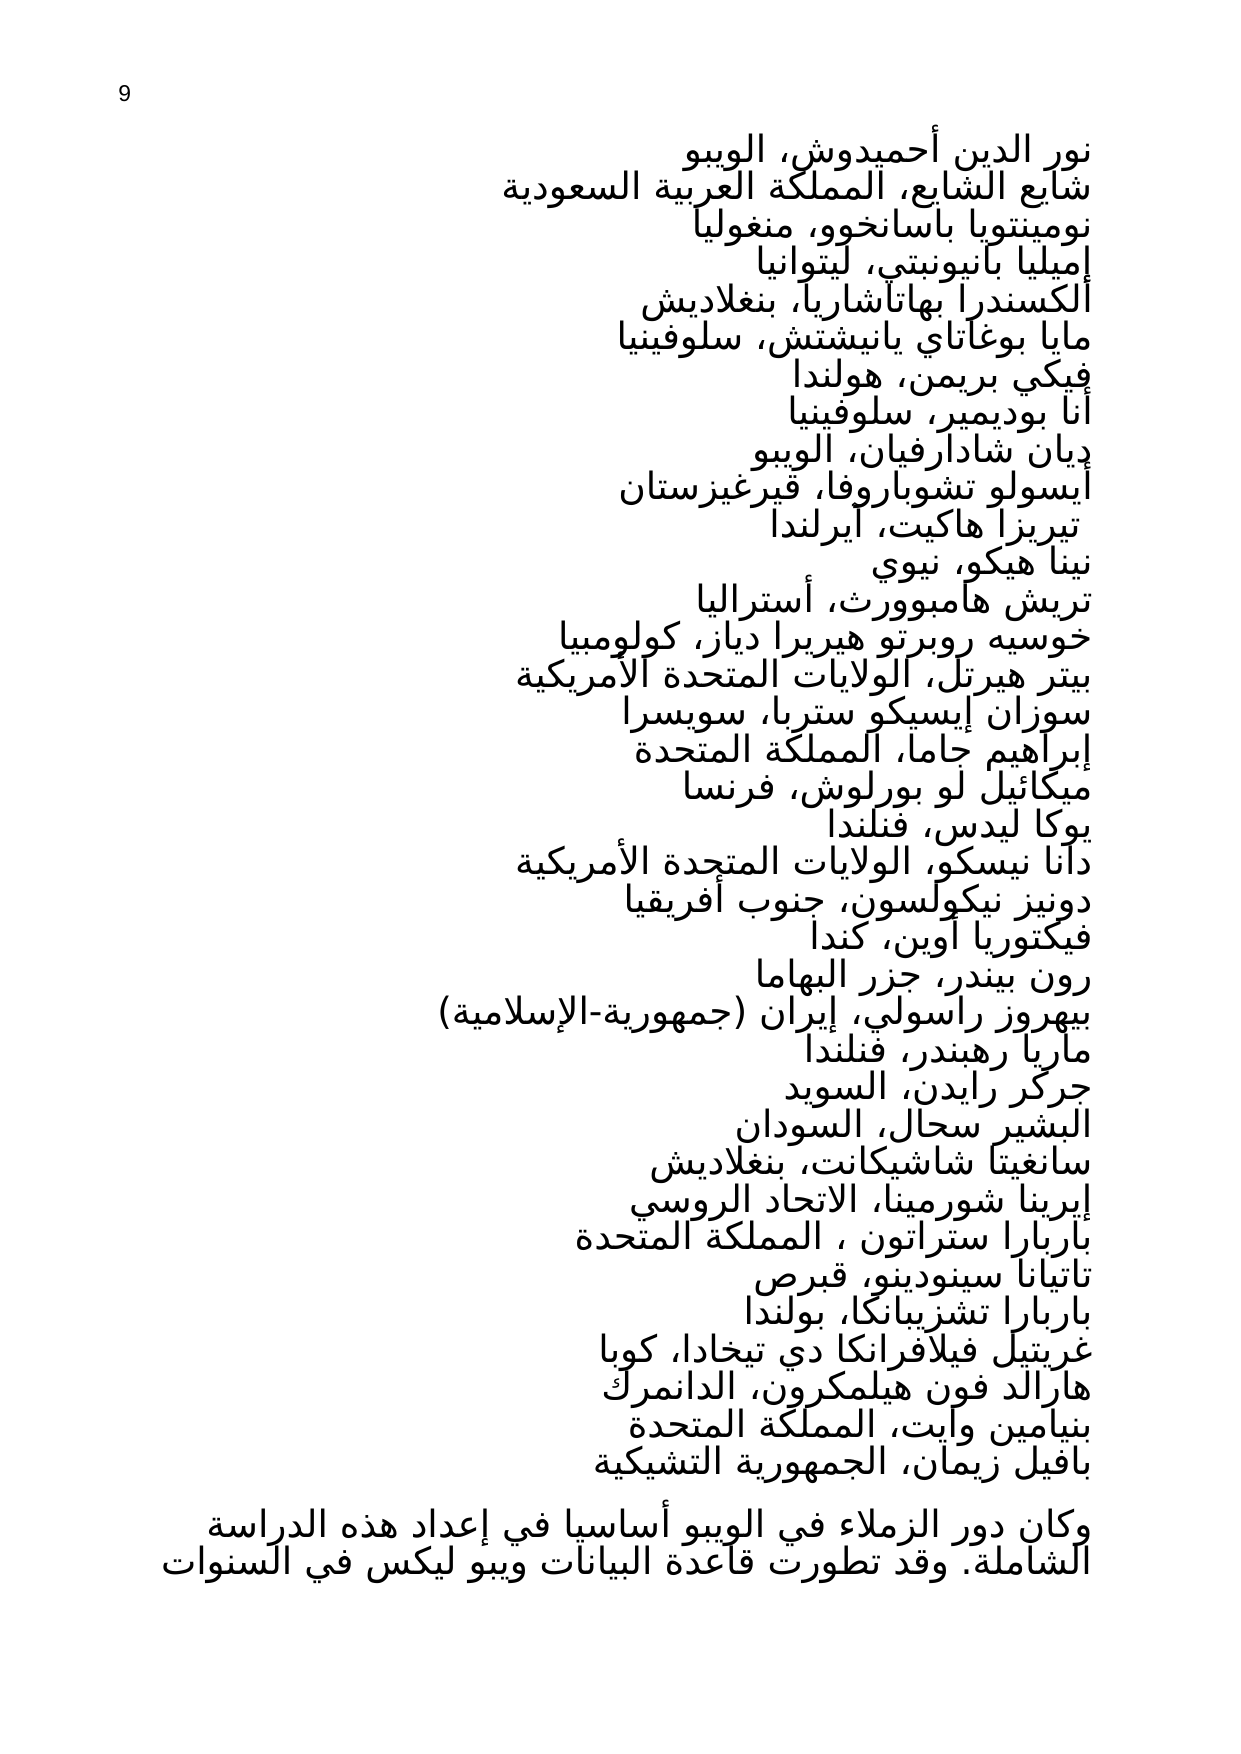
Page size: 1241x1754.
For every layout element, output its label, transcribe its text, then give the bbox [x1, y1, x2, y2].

text ألكسندرا بهاتاشاريا، بنغلاديش [118, 282, 1092, 320]
text ميكائيل لو بورلوش، فرنسا [854, 770, 960, 807]
text شايع الشايع، المملكة العربية السعودية [702, 170, 1092, 207]
text باربارا تشزيبانكا، بولندا [118, 1295, 1092, 1332]
text دانا نيسكو، الولايات المتحدة الأمريكية [118, 845, 895, 882]
text جركر رايدن، السويد [118, 1070, 871, 1107]
text فيكتوريا أوين، كندا [118, 920, 1057, 957]
text فيكي بريمن، هولندا [118, 357, 1092, 395]
text بنيامين وايت، المملكة المتحدة [118, 1407, 1092, 1445]
text ميكائيل لو بورلوش، فرنسا [118, 770, 869, 807]
text نومينتويا باسانخوو، منغوليا [118, 207, 1092, 245]
text أيسولو تشوباروفا، قيرغيزستان [997, 470, 1092, 507]
text تيريزا هاكيت، آيرلندا [118, 507, 1092, 545]
text هارالد فون هيلمكرون، الدانمرك [118, 1370, 874, 1407]
text رون بيندر، جزر البهاما [118, 957, 1092, 995]
text يوكا ليدس، فنلندا [118, 807, 1092, 845]
text نينا هيكو، نيوي [118, 545, 1092, 582]
text ماريا رهبندر، فنلندا [118, 1032, 1092, 1070]
text فيكتوريا أوين، كندا [1021, 920, 1092, 957]
text بيهروز راسولي، إيران (جمهورية-الإسلامية) [118, 995, 1092, 1032]
text أيسولو تشوباروفا، قيرغيزستان [118, 470, 1012, 507]
text تريش هامبوورث، أستراليا [118, 582, 1092, 620]
text سوزان إيسيكو ستربا، سويسرا [118, 695, 1092, 732]
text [118, 1507, 1092, 1582]
text بافيل زيمان، الجمهورية التشيكية [118, 1445, 870, 1482]
text البشير سحال، السودان [118, 1107, 1092, 1145]
text شايع الشايع، المملكة العربية السعودية [557, 170, 738, 207]
text جركر رايدن، السويد [1017, 1070, 1092, 1107]
text تاتيانا سينودينو، قبرص [118, 1257, 1092, 1295]
text دانا نيسكو، الولايات المتحدة الأمريكية [879, 845, 1092, 882]
text ميكائيل لو بورلوش، فرنسا [945, 770, 1092, 807]
text غريتيل فيلافرانكا دي تيخادا، كوبا [118, 1332, 1092, 1370]
text إميليا بانيونبتي، ليتوانيا [118, 245, 845, 282]
text أنا بوديمير، سلوفينيا [859, 395, 1092, 432]
text أنا بوديمير، سلوفينيا [118, 395, 874, 432]
text باربارا ستراتون ، المملكة المتحدة [118, 1220, 1092, 1257]
text إبراهيم جاما، المملكة المتحدة [118, 732, 1092, 770]
text بافيل زيمان، الجمهورية التشيكية [814, 1445, 1092, 1482]
text شايع الشايع، المملكة العربية السعودية [118, 170, 624, 207]
text ديان شادارفيان، الويبو [118, 432, 1092, 470]
text هارالد فون هيلمكرون، الدانمرك [813, 1370, 1092, 1407]
text مايا بوغاتاي يانيشتش، سلوفينيا [688, 320, 1092, 357]
text سانغيتا شاشيكانت، بنغلاديش [118, 1145, 1092, 1182]
text خوسيه روبرتو هيريرا دياز، كولومبيا [118, 620, 636, 657]
text دونيز نيكولسون، جنوب أفريقيا [118, 882, 935, 920]
text خوسيه روبرتو هيريرا دياز، كولومبيا [623, 620, 1092, 657]
text جركر رايدن، السويد [822, 1070, 1045, 1107]
text بيتر هيرتل، الولايات المتحدة الأمريكية [118, 657, 1092, 695]
text نور الدين أحميدوش، الويبو [118, 132, 1092, 170]
text مايا بوغاتاي يانيشتش، سلوفينيا [118, 320, 704, 357]
text إيرينا شورمينا، الاتحاد الروسي [118, 1182, 1092, 1220]
text إميليا بانيونبتي، ليتوانيا [808, 245, 1092, 282]
text دونيز نيكولسون، جنوب أفريقيا [886, 882, 1092, 920]
